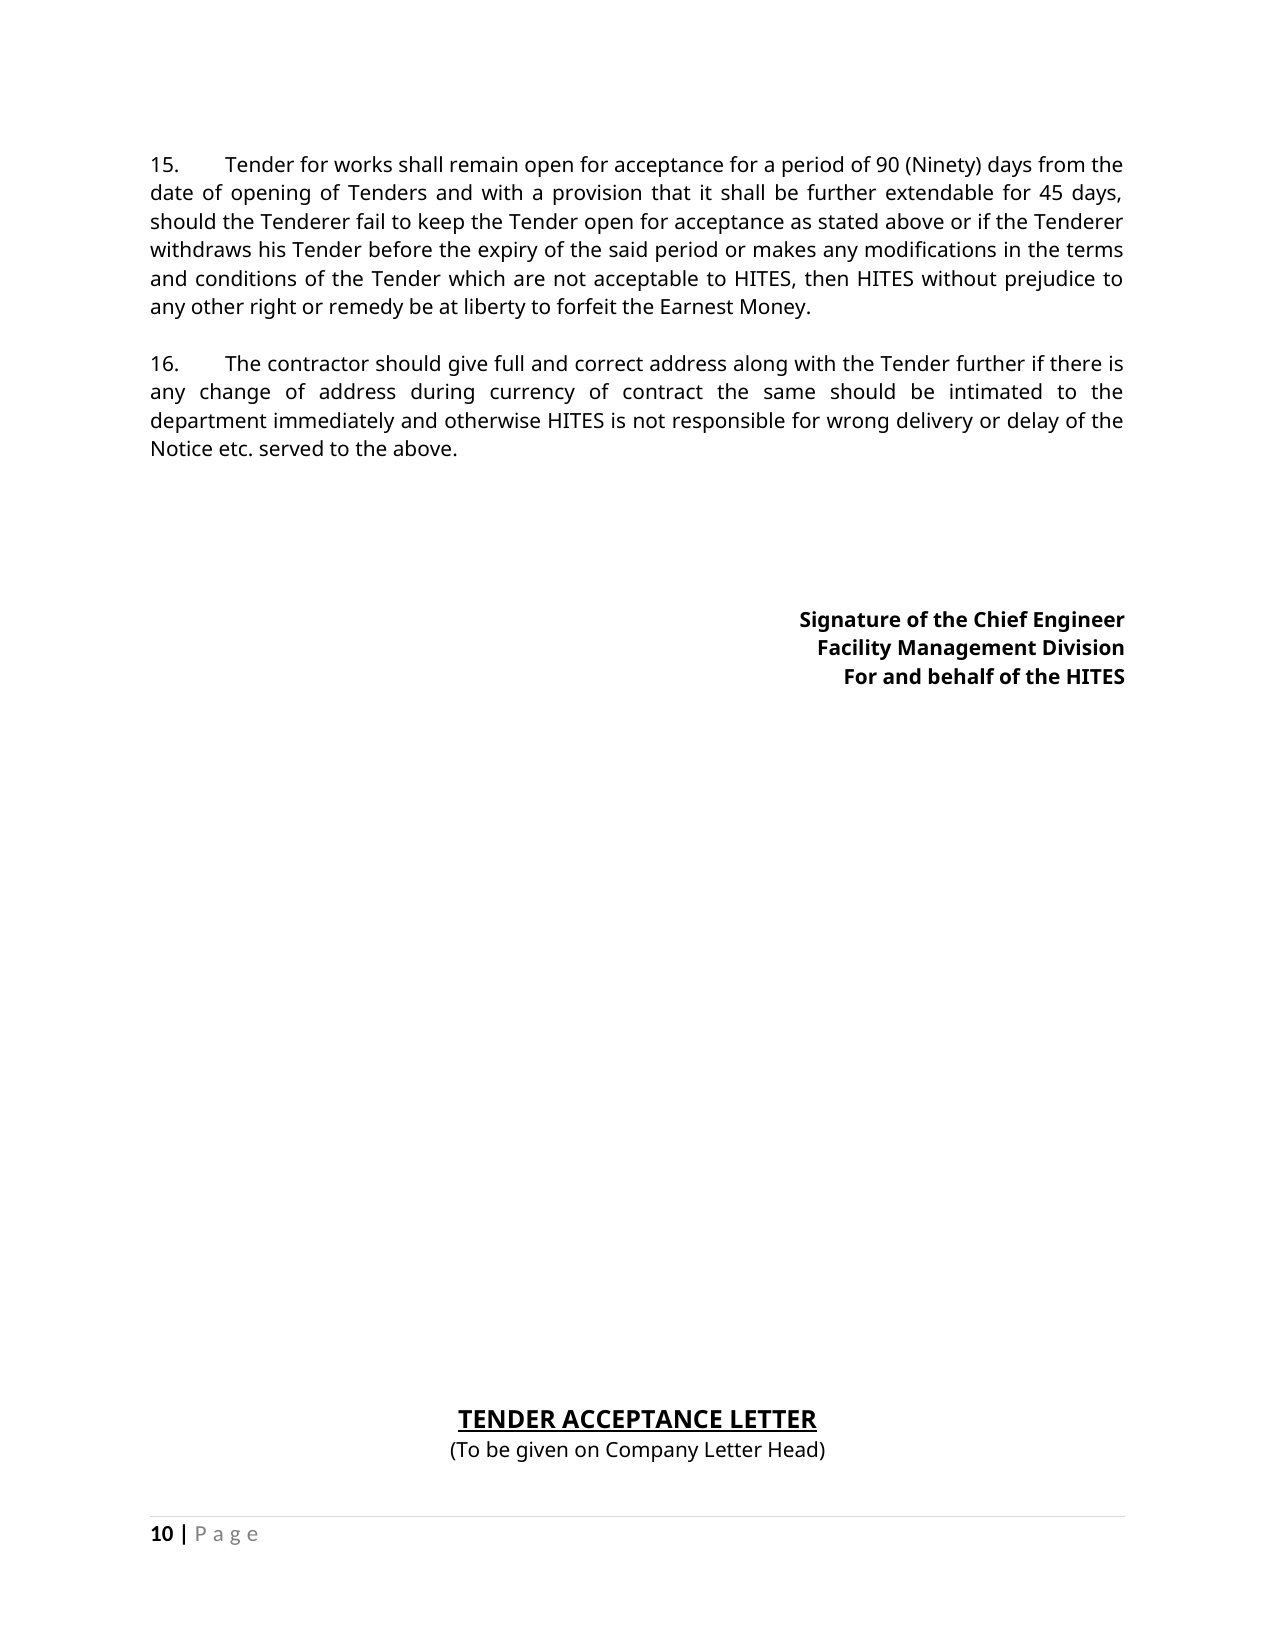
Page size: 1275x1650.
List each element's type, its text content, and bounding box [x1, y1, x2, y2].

text TENDER ACCEPTANCE LETTER [150, 1401, 1125, 1435]
text Signature of the Chief Engineer [150, 605, 1125, 633]
text 15. Tender for works shall remain open for acceptance for a period of 90 (Ninety) days from the date of opening of Tenders and with a provision that it shall be further extendable for 45 days, should the Tenderer fail to keep the Tender open for acceptance as stated above or if the Tenderer withdraws his Tender before the expiry of the said period or makes any modifications in the terms and conditions of the Tender which are not acceptable to HITES, then HITES without prejudice to any other right or remedy be at liberty to forfeit the Earnest Money. [150, 150, 1125, 321]
text For and behalf of the HITES [150, 662, 1125, 690]
text (To be given on Company Letter Head) [150, 1435, 1125, 1464]
text Facility Management Division [150, 633, 1125, 662]
text 16. The contractor should give full and correct address along with the Tender further if there is any change of address during currency of contract the same should be intimated to the department immediately and otherwise HITES is not responsible for wrong delivery or delay of the Notice etc. served to the above. [150, 349, 1125, 463]
